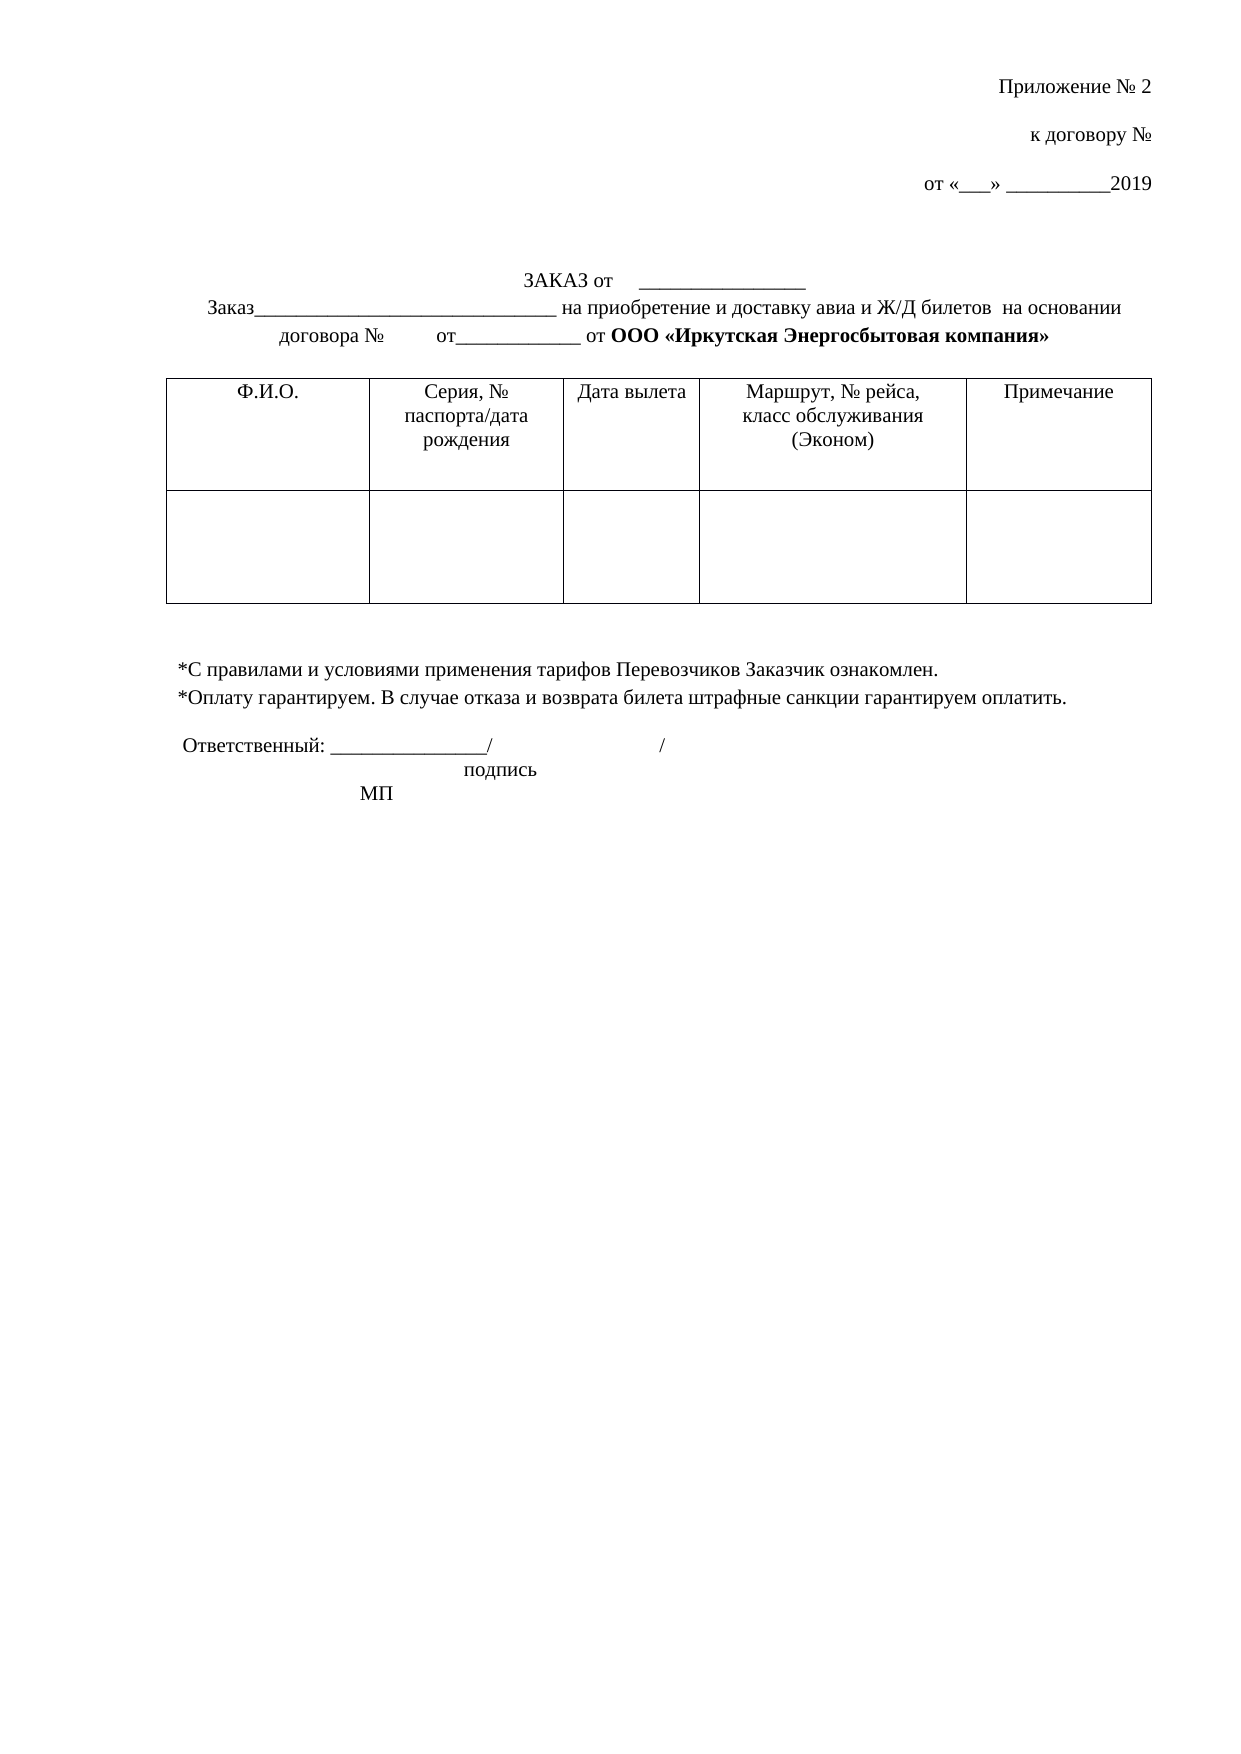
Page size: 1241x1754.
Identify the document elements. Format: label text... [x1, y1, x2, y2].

text *С правилами и условиями применения тарифов Перевозчиков Заказчик ознакомлен. [177, 657, 1152, 681]
text Ответственный: _______________/ / [177, 733, 1152, 757]
table_cell [564, 491, 699, 603]
text подпись [177, 757, 1152, 781]
text к договору № [177, 122, 1152, 146]
table_header Примечание [967, 379, 1151, 490]
table_header Серия, № паспорта/дата рождения [370, 379, 563, 490]
text МП [177, 781, 1152, 805]
text Приложение № 2 [177, 74, 1152, 98]
table_header Маршрут, № рейса, класс обслуживания (Эконом) [700, 379, 966, 490]
table_cell [700, 491, 966, 603]
text *Оплату гарантируем. В случае отказа и возврата билета штрафные санкции гарантируем оплатить. [177, 685, 1152, 709]
table_header Дата вылета [564, 379, 699, 490]
table_cell [967, 491, 1151, 603]
table_cell [370, 491, 563, 603]
list Заказ_____________________________ на приобретение и доставку авиа и Ж/Д билетов на основании договора № от____________ от ООО «Иркутская Энергосбытовая компания» [177, 295, 1152, 347]
text от «___» __________2019 [177, 171, 1152, 195]
table_cell [167, 491, 369, 603]
table_header Ф.И.О. [167, 379, 369, 490]
list ЗАКАЗ от ________________ [177, 268, 1152, 292]
